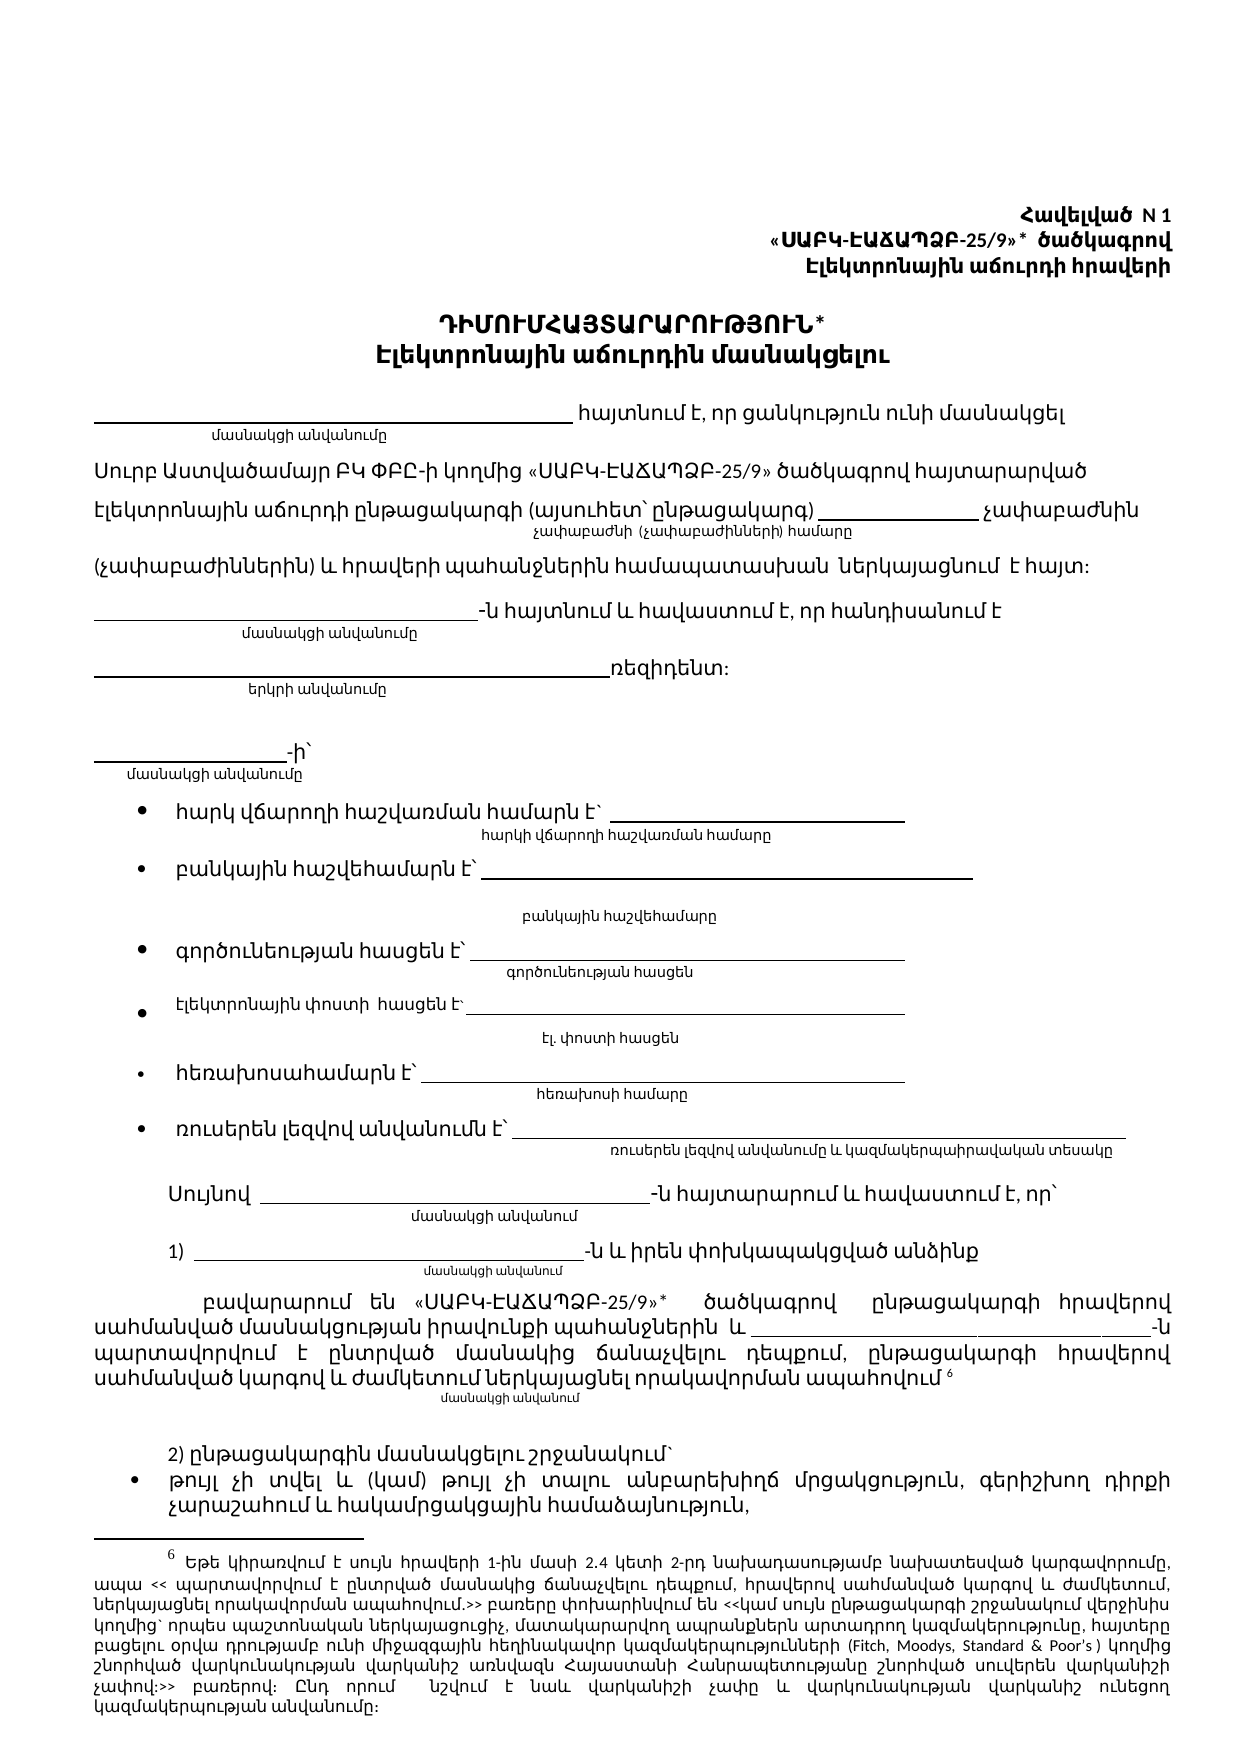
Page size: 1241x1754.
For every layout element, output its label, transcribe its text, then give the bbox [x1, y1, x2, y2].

text «ՍԱԲԿ-ԷԱՃԱՊՁԲ-25/9»* ծածկագրով [94, 227, 1171, 253]
text Էլեկտրոնային աճուրդի հրավերի [94, 253, 1171, 278]
list ռուսերեն լեզվով անվանումն է՝ [138, 1116, 1171, 1141]
text Հավելված N 1 [94, 202, 1171, 227]
list հեռախոսահամարն է՝ [138, 1060, 1171, 1086]
text ԴԻՄՈՒՄՀԱՅՏԱՐԱՐՈՒԹՅՈՒՆ* [94, 309, 1171, 339]
list էլեկտրոնային փոստի հասցեն է՝ [138, 994, 1171, 1029]
list հարկ վճարողի հաշվառման համարն է` [138, 795, 1171, 826]
text մասնակցի անվանումը [94, 426, 1171, 456]
text մասնակցի անվանումը [94, 624, 1171, 655]
text 2) ընթացակարգին մասնակցելու շրջանակում` [94, 1441, 1171, 1467]
text էլեկտրոնային աճուրդի ընթացակարգի (այսուհետ՝ ընթացակարգ) չափաբաժնին [94, 497, 1171, 522]
text ռեզիդենտ: [94, 655, 1171, 680]
text բանկային հաշվեհամարը [94, 907, 1171, 938]
text -ի՝ [94, 739, 1171, 765]
text հարկի վճարողի հաշվառման համարը [94, 826, 1171, 856]
text Սուրբ Աստվածամայր ԲԿ ՓԲԸ-ի կողմից «ՍԱԲԿ-ԷԱՃԱՊՁԲ-25/9» ծածկագրով հայտարարված [94, 456, 1171, 484]
list գործունեության հասցեն է՝ [138, 938, 1171, 963]
list բանկային հաշվեհամարն է՝ [138, 856, 1171, 907]
text երկրի անվանումը [94, 680, 1171, 711]
text էլ. փոստի հասցեն [94, 1029, 1171, 1060]
text -ն հայտնում և հավաստում է, որ հանդիսանում է [94, 594, 1171, 624]
text (չափաբաժիններին) և հրավերի պահանջներին համապատասխան ներկայացնում է հայտ: [94, 553, 1171, 578]
text հայտնում է, որ ցանկություն ունի մասնակցել [94, 400, 1171, 426]
text մասնակցի անվանում [94, 1263, 1171, 1289]
text բավարարում են «ՍԱԲԿ-ԷԱՃԱՊՁԲ-25/9»* ծածկագրով ընթացակարգի հրավերով սահմանված մասնակցության իրավունքի պահանջներին և -ն պարտավորվում է ընտրված մասնակից ճանաչվելու դեպքում, ընթացակարգի հրավերով սահմանված կարգով և ժամկետում ներկայացնել որակավորման ապահովում [94, 1289, 1171, 1391]
text մասնակցի անվանում [94, 1391, 1171, 1416]
subtitle Էլեկտրոնային աճուրդին մասնակցելու [94, 339, 1171, 370]
text ռուսերեն լեզվով անվանումը և կազմակերպաիրավական տեսակը [536, 1141, 1171, 1172]
text մասնակցի անվանում [94, 1208, 1171, 1238]
text հեռախոսի համարը [462, 1086, 1171, 1116]
list թույլ չի տվել և (կամ) թույլ չի տալու անբարեխիղճ մրցակցություն, գերիշխող դիրքի չարաշահում և հակամրցակցային համաձայնություն, [131, 1467, 1171, 1518]
text չափաբաժնի (չափաբաժինների) համարը [94, 522, 1171, 553]
text մասնակցի անվանումը [94, 765, 1171, 795]
text գործունեության հասցեն [94, 963, 1171, 994]
text 1) -ն և իրեն փոխկապակցված անձինք [94, 1238, 1171, 1263]
text Սույնով -ն հայտարարում և հավաստում է, որ՝ [94, 1177, 1171, 1208]
